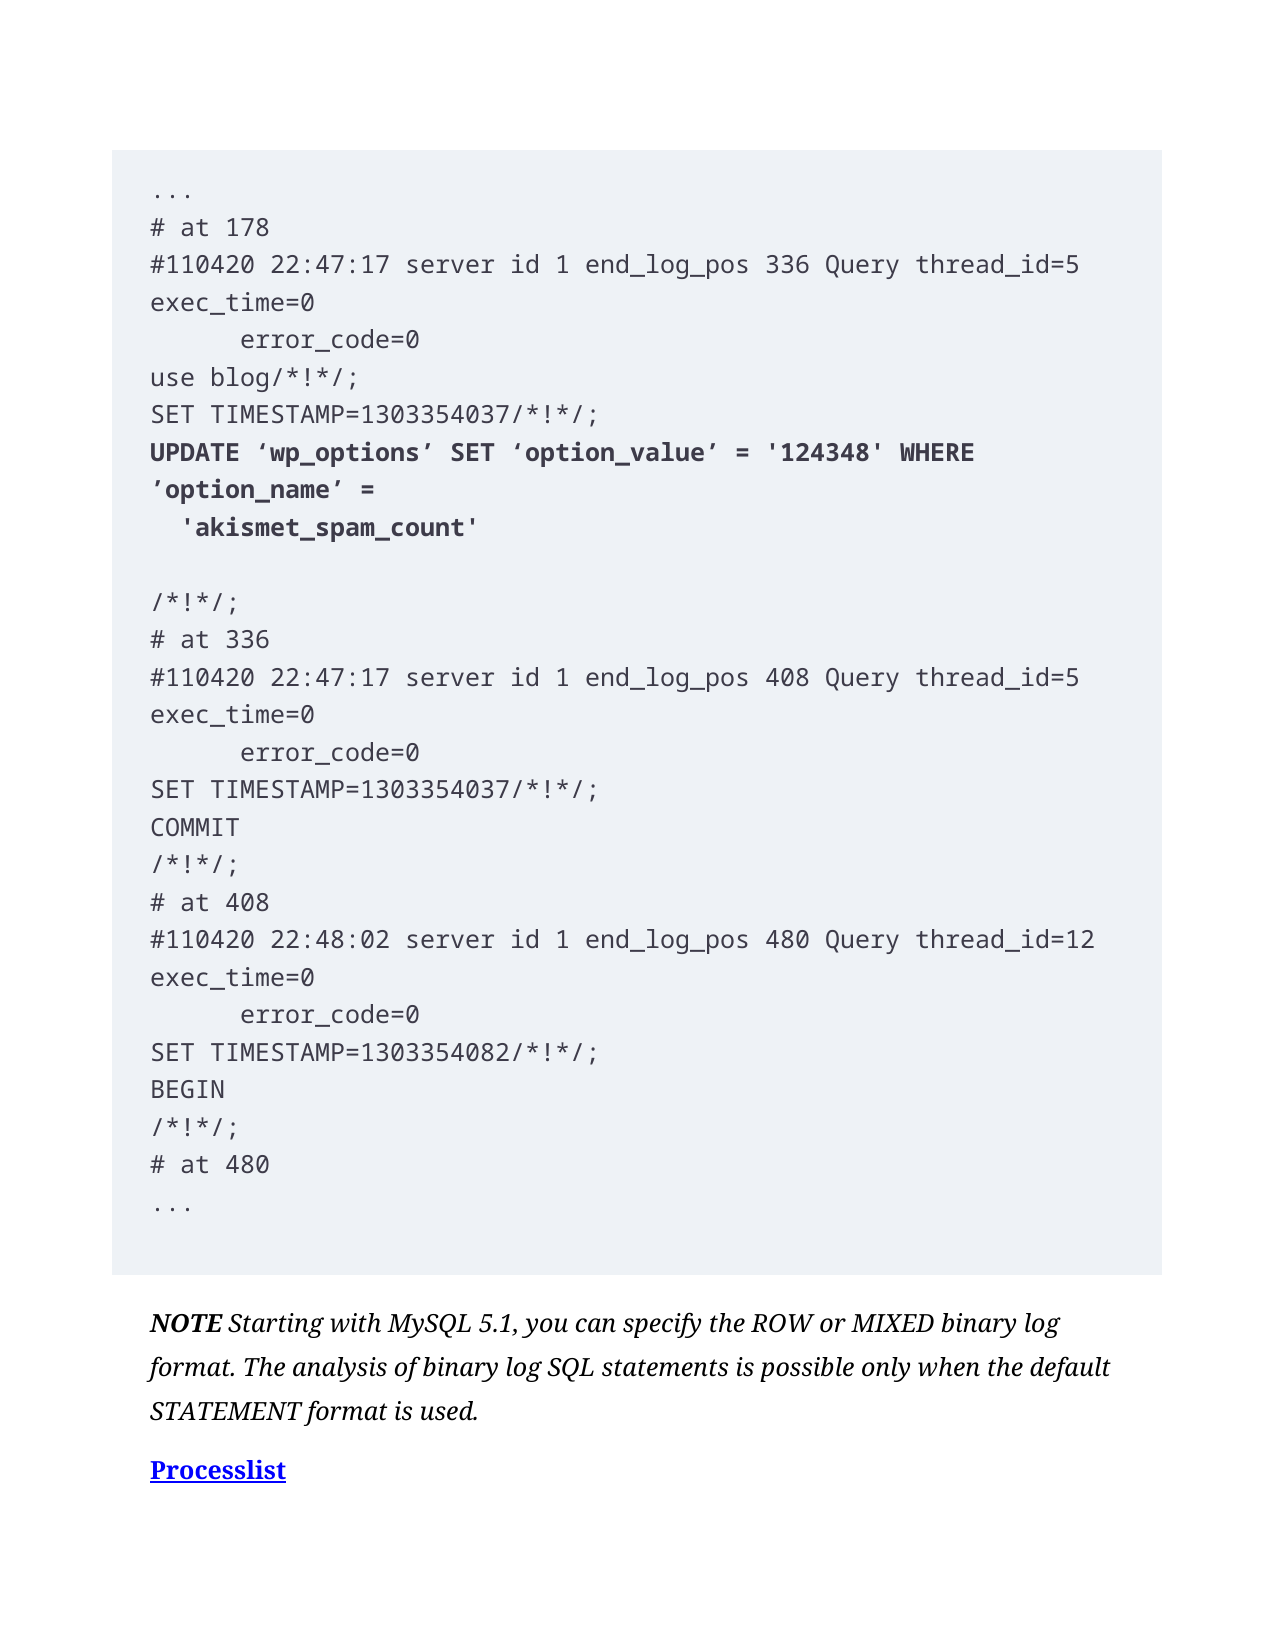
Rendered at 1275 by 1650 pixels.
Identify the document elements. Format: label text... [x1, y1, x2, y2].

text NOTE Starting with MySQL 5.1, you can specify the ROW or MIXED binary log format. The analysis of binary log SQL statements is possible only when the default STATEMENT format is used. [150, 1296, 1125, 1428]
subtitle Processlist [150, 1449, 1125, 1486]
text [112, 150, 1162, 1275]
